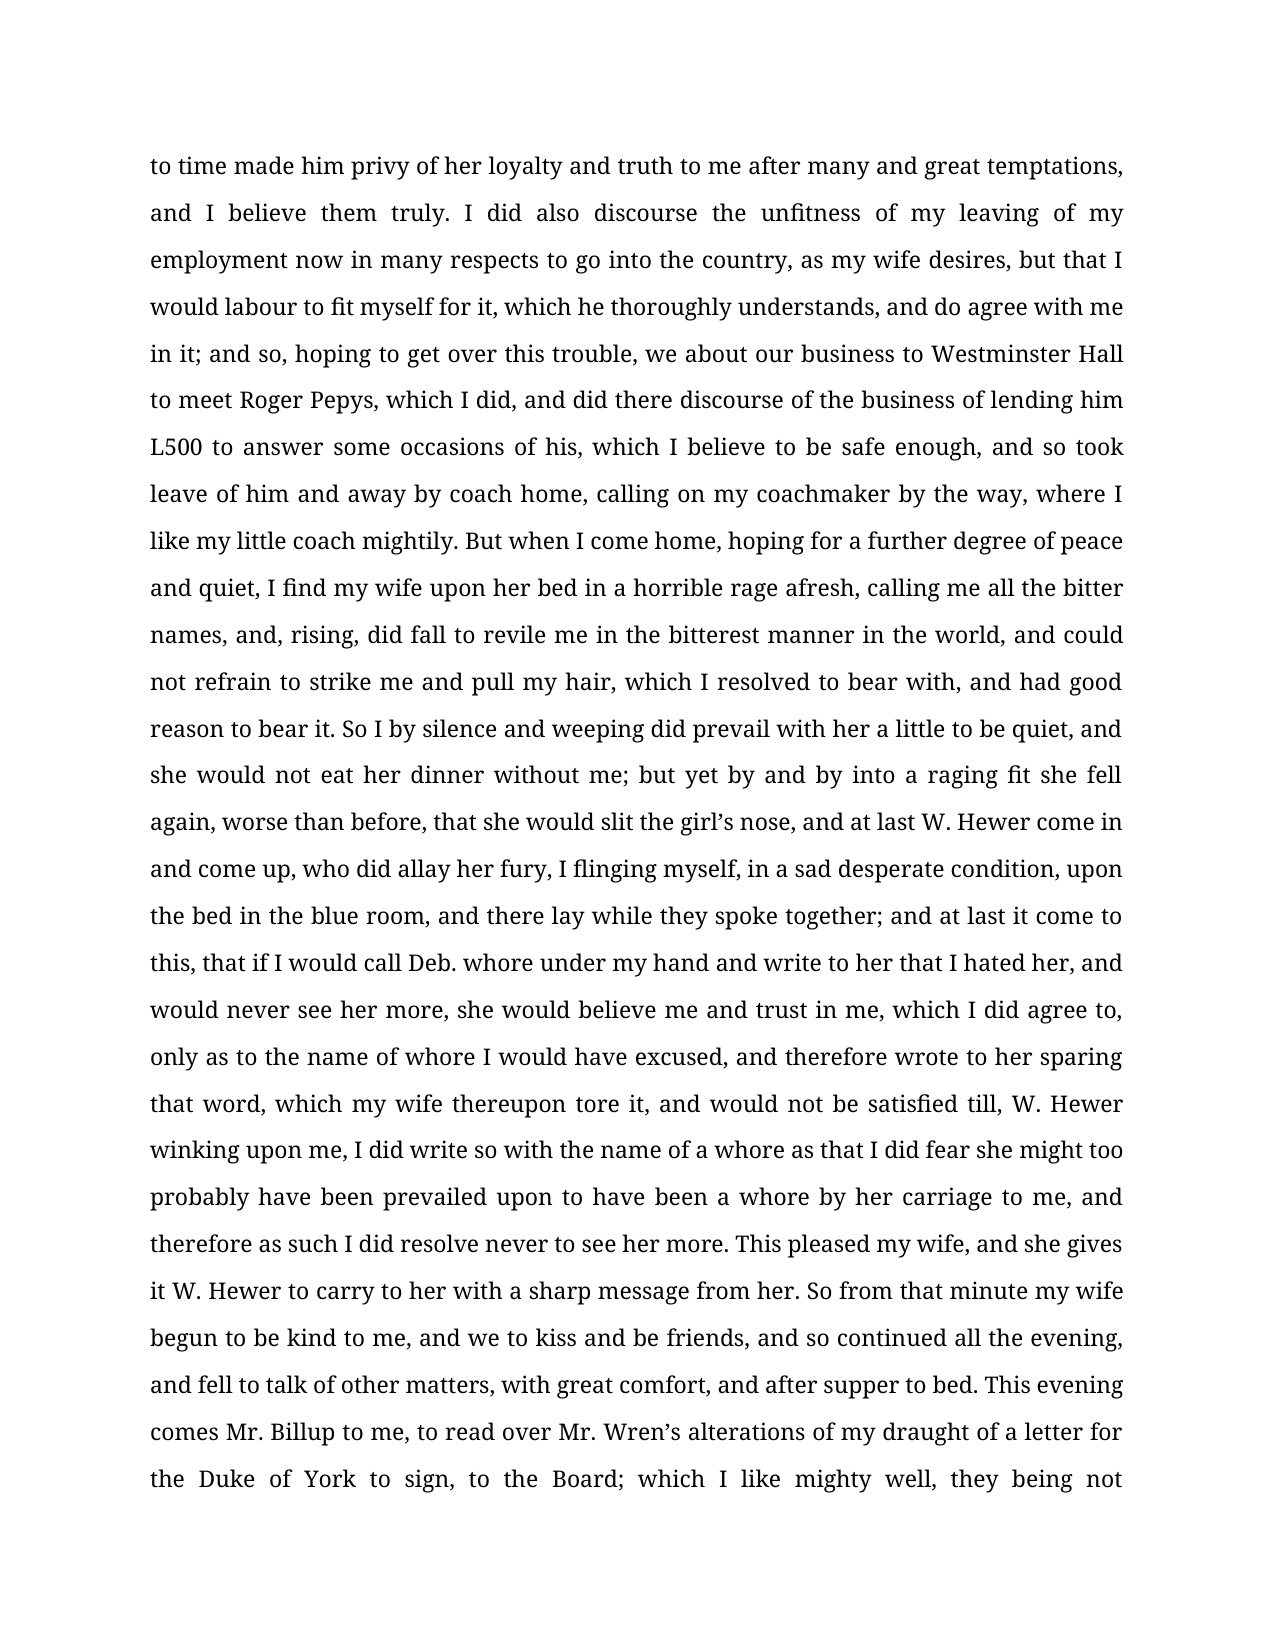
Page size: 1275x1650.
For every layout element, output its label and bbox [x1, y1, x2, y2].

text [150, 150, 1125, 1494]
